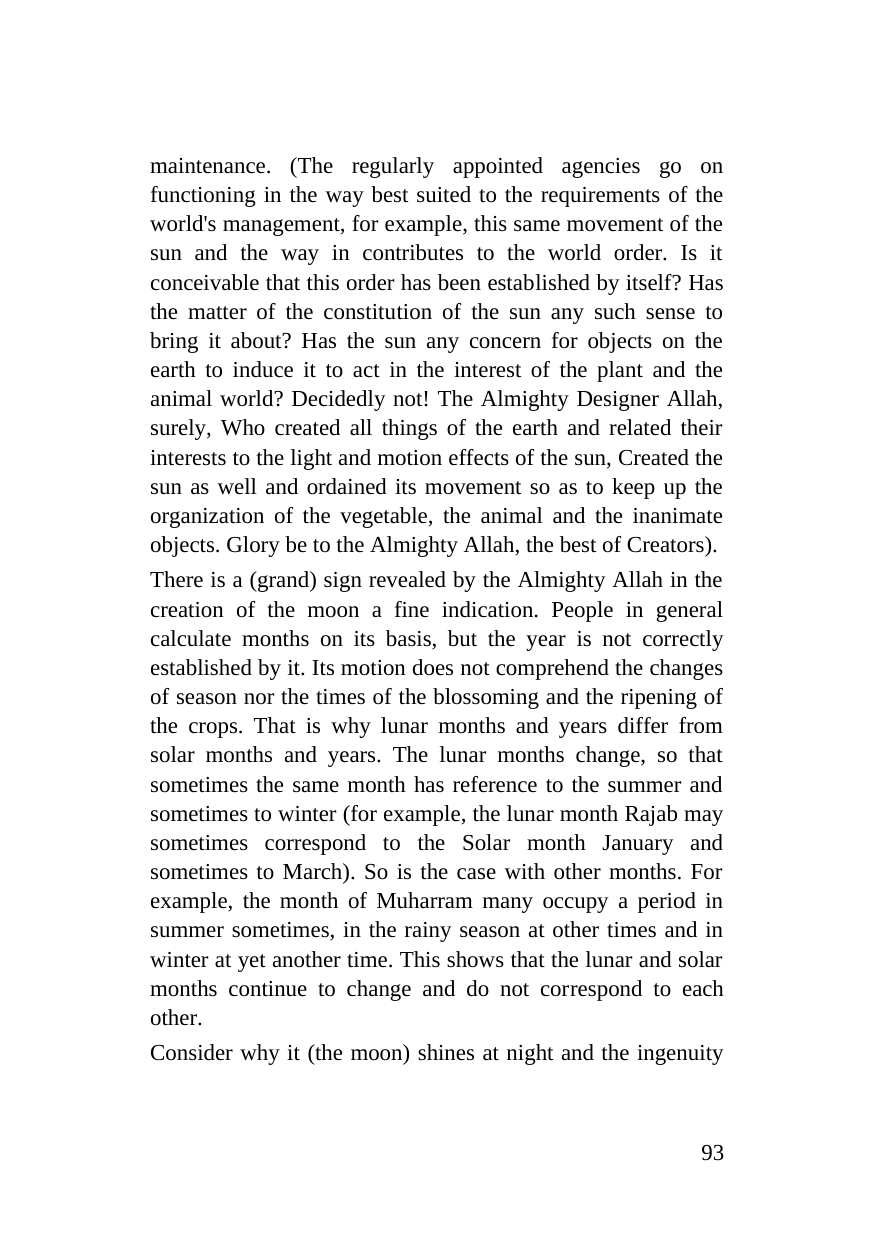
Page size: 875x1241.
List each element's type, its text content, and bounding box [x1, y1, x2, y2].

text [150, 150, 724, 558]
text There is a (grand) sign revealed by the Almighty Allah in the creation of the moon a fine indication. People in general calculate months on its basis, but the year is not correctly established by it. Its motion does not comprehend the changes of season nor the times of the blossoming and the ripening of the crops. That is why lunar months and years differ from solar months and years. The lunar months change, so that sometimes the same month has reference to the summer and sometimes to winter (for example, the lunar month Rajab may sometimes correspond to the Solar month January and sometimes to March). So is the case with other months. For example, the month of Muharram many occupy a period in summer sometimes, in the rainy season at other times and in winter at yet another time. This shows that the lunar and solar months continue to change and do not correspond to each other. [150, 564, 724, 1031]
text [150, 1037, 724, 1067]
